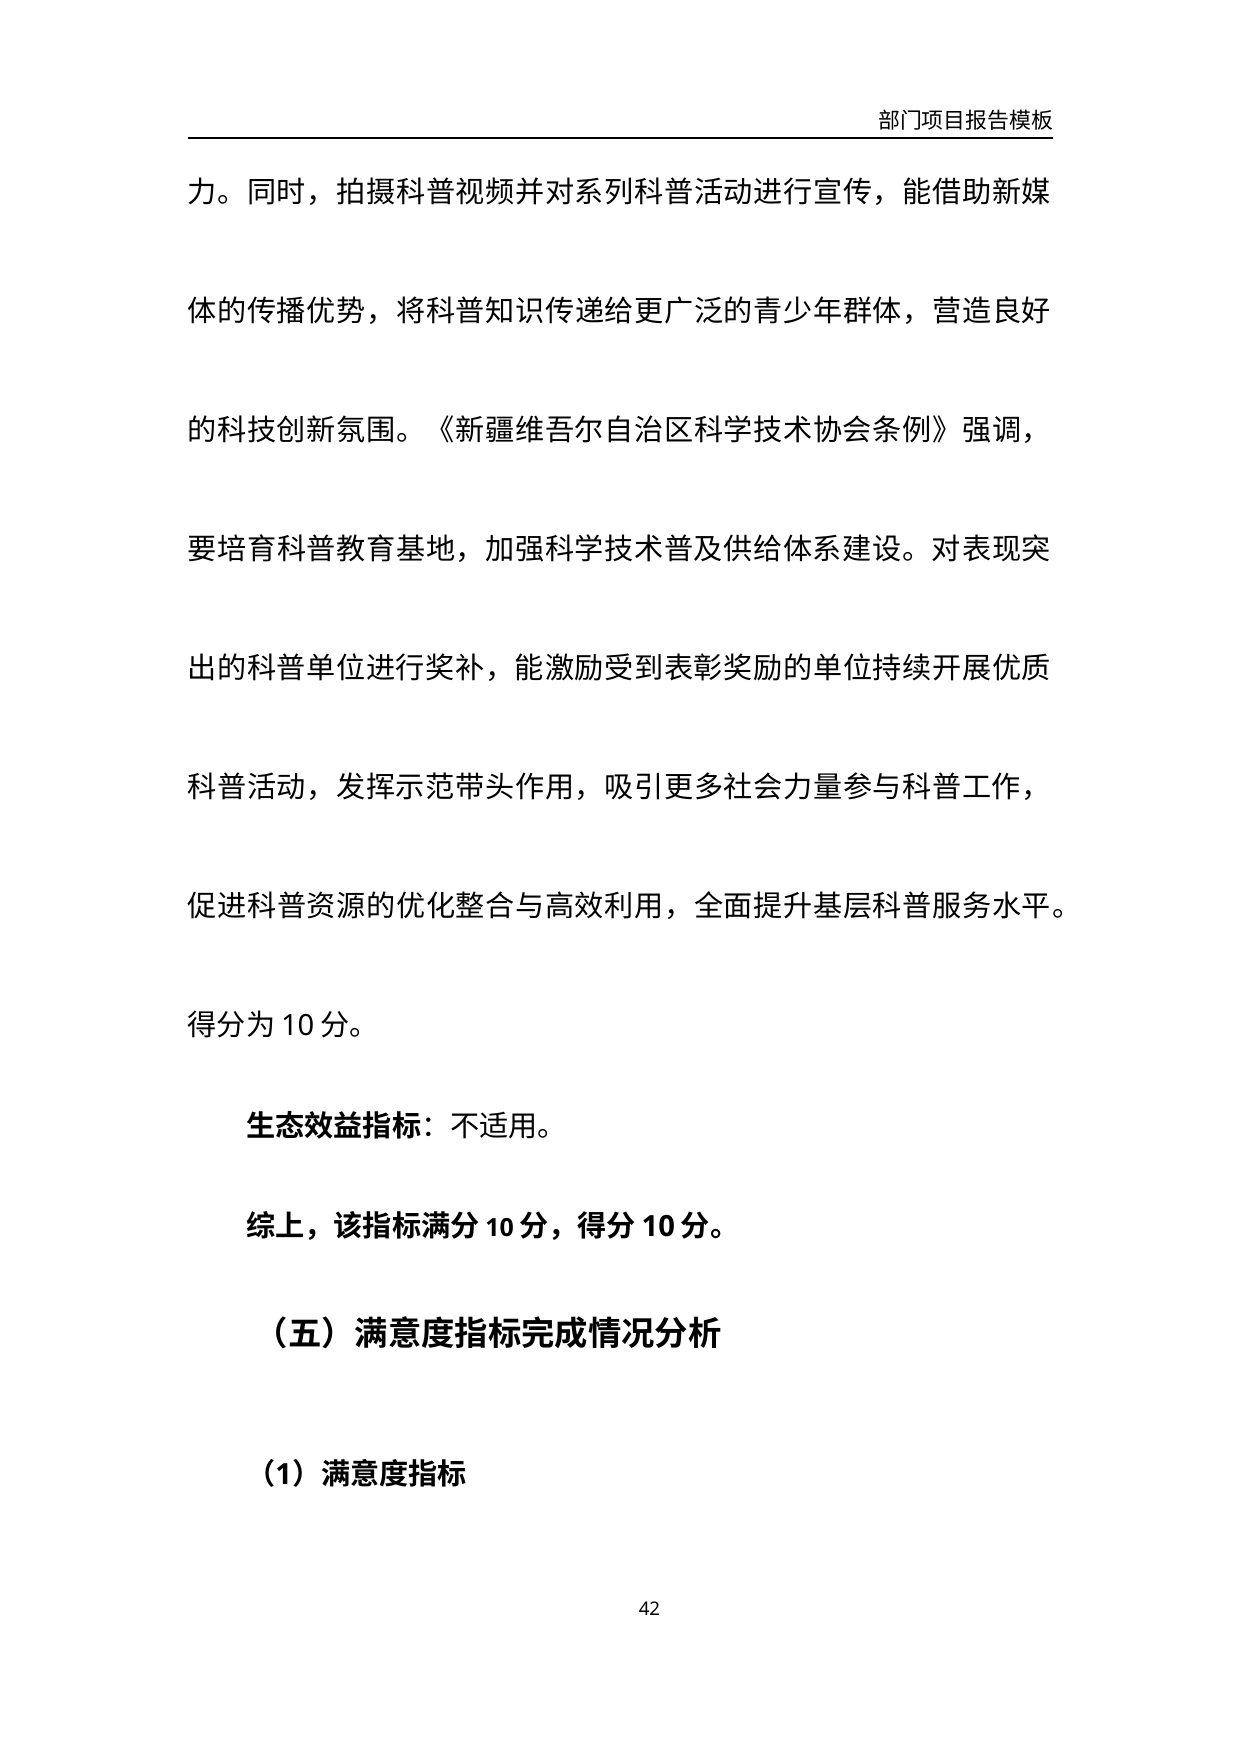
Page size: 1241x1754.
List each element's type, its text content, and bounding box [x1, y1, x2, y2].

text 综上，该指标满分10分，得分10分。 [187, 1184, 1053, 1264]
text （1）满意度指标 [187, 1432, 1053, 1512]
text 生态效益指标：不适用。 [187, 1084, 1053, 1163]
subtitle （五）满意度指标完成情况分析 [187, 1291, 1053, 1370]
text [187, 150, 1053, 1063]
